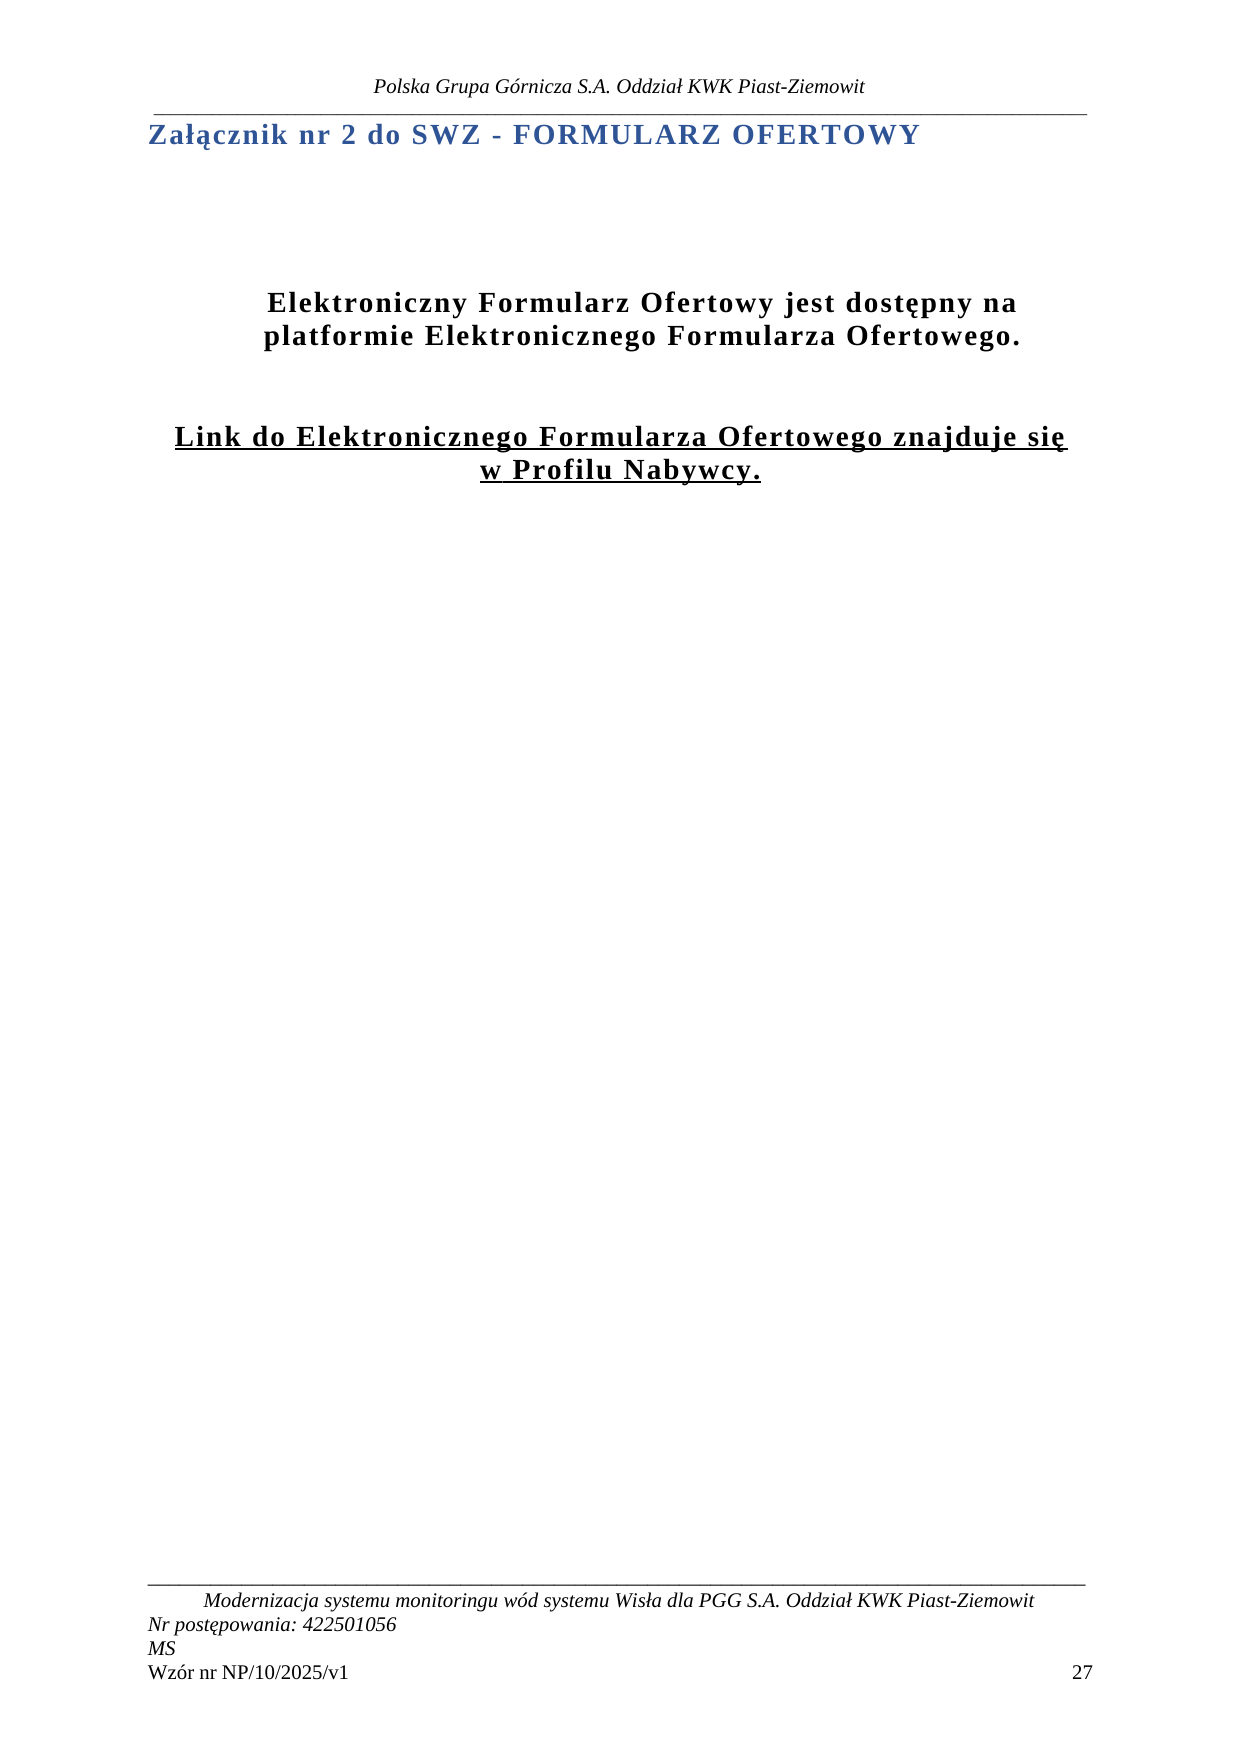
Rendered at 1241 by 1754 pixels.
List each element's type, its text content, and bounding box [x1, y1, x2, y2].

text Link do Elektronicznego Formularza Ofertowego znajduje się w Profilu Nabywcy. [148, 419, 1093, 486]
text Załącznik nr 2 do SWZ - FORMULARZ OFERTOWY [148, 117, 1093, 151]
text Elektroniczny Formularz Ofertowy jest dostępny na platformie Elektronicznego Formularza Ofertowego. [192, 285, 1093, 352]
